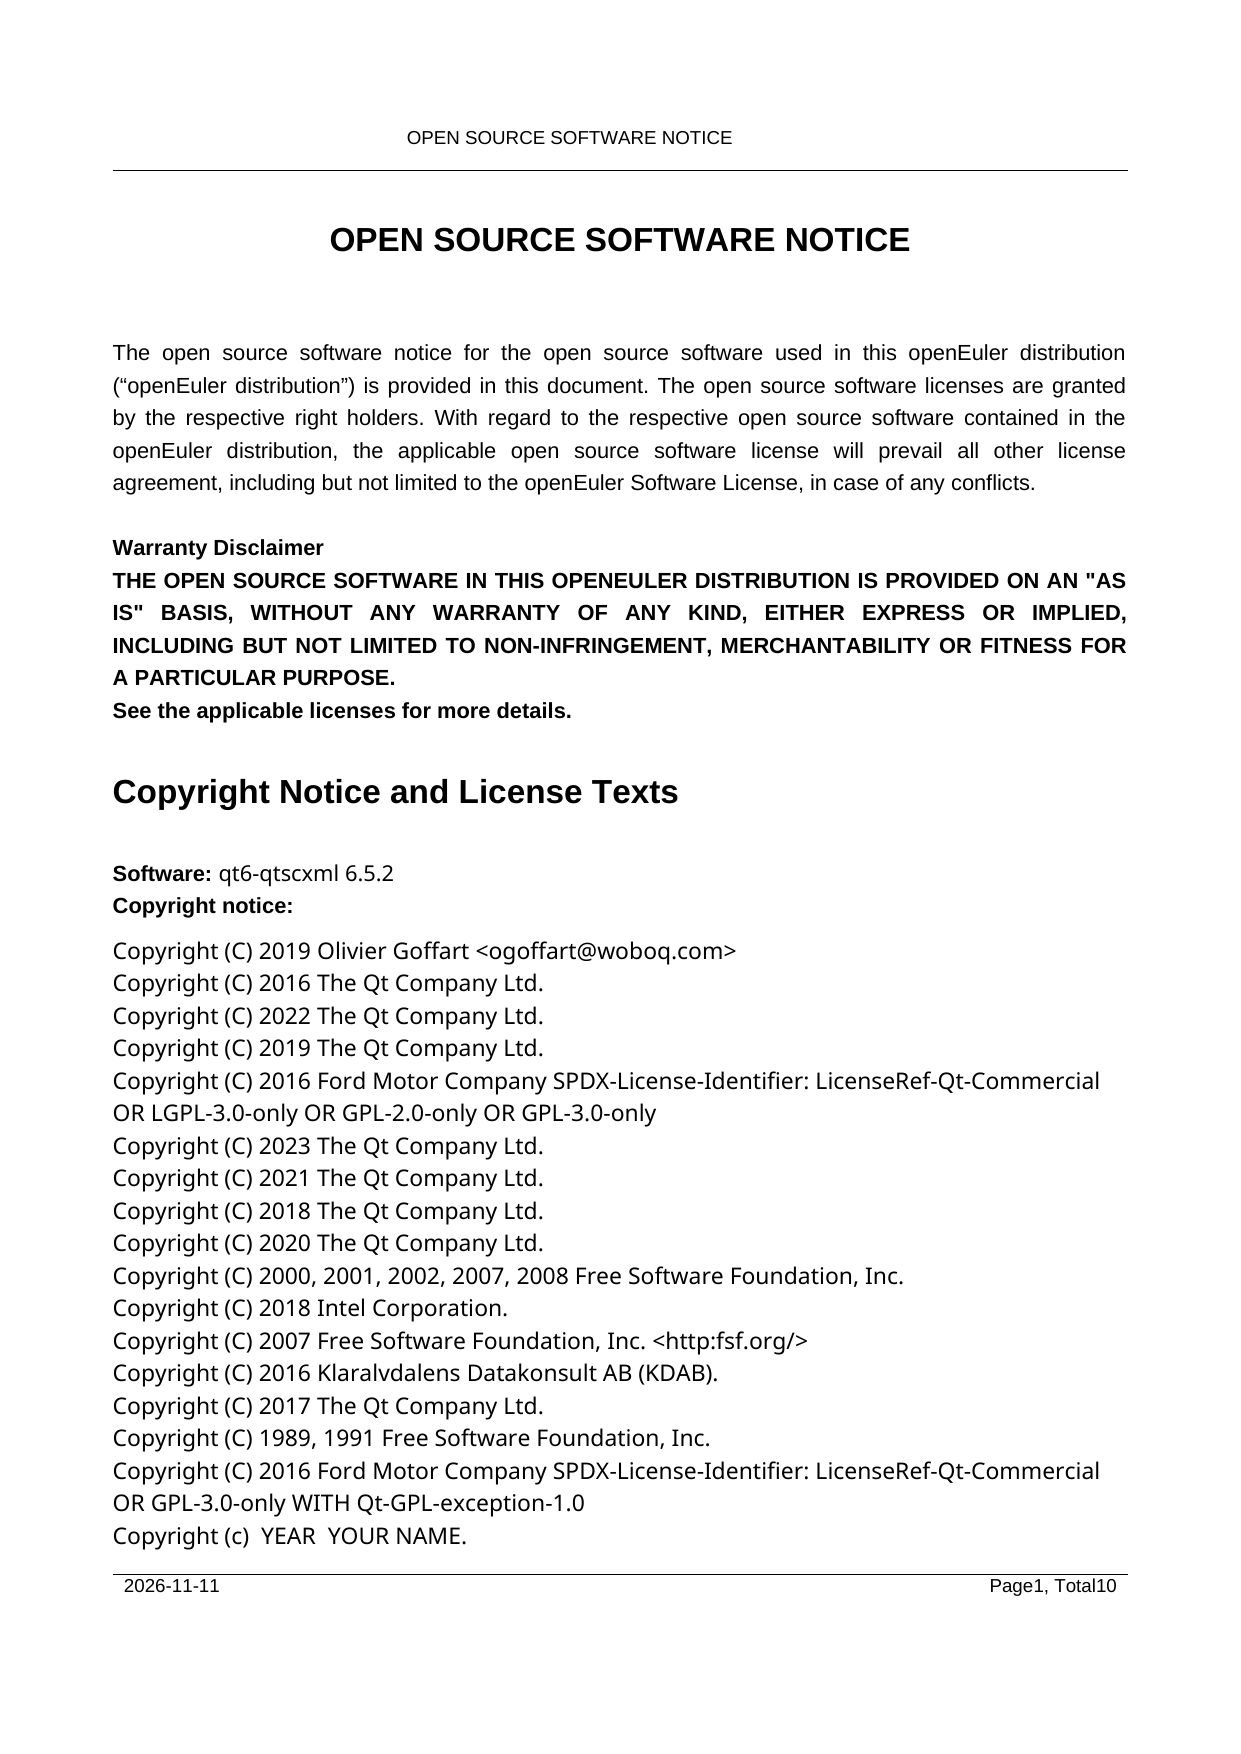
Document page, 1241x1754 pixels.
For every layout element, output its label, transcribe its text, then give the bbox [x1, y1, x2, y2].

text Copyright notice: [112, 889, 1128, 921]
text THE OPEN SOURCE SOFTWARE IN THIS OPENEULER DISTRIBUTION IS PROVIDED ON AN "AS IS" BASIS, WITHOUT ANY WARRANTY OF ANY KIND, EITHER EXPRESS OR IMPLIED, INCLUDING BUT NOT LIMITED TO NON-INFRINGEMENT, MERCHANTABILITY OR FITNESS FOR A PARTICULAR PURPOSE. See the applicable licenses for more details. [112, 564, 1128, 726]
text Copyright Notice and License Texts [112, 759, 1128, 824]
title Software: qt6-qtscxml 6.5.2 [112, 856, 1128, 889]
text The open source software notice for the open source software used in this openEuler distribution (“openEuler distribution”) is provided in this document. The open source software licenses are granted by the respective right holders. With regard to the respective open source software contained in the openEuler distribution, the applicable open source software license will prevail all other license agreement, including but not limited to the openEuler Software License, in case of any conflicts. [112, 336, 1128, 499]
text Warranty Disclaimer [112, 531, 1128, 564]
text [112, 934, 1128, 1551]
text OPEN SOURCE SOFTWARE NOTICE [112, 206, 1128, 271]
